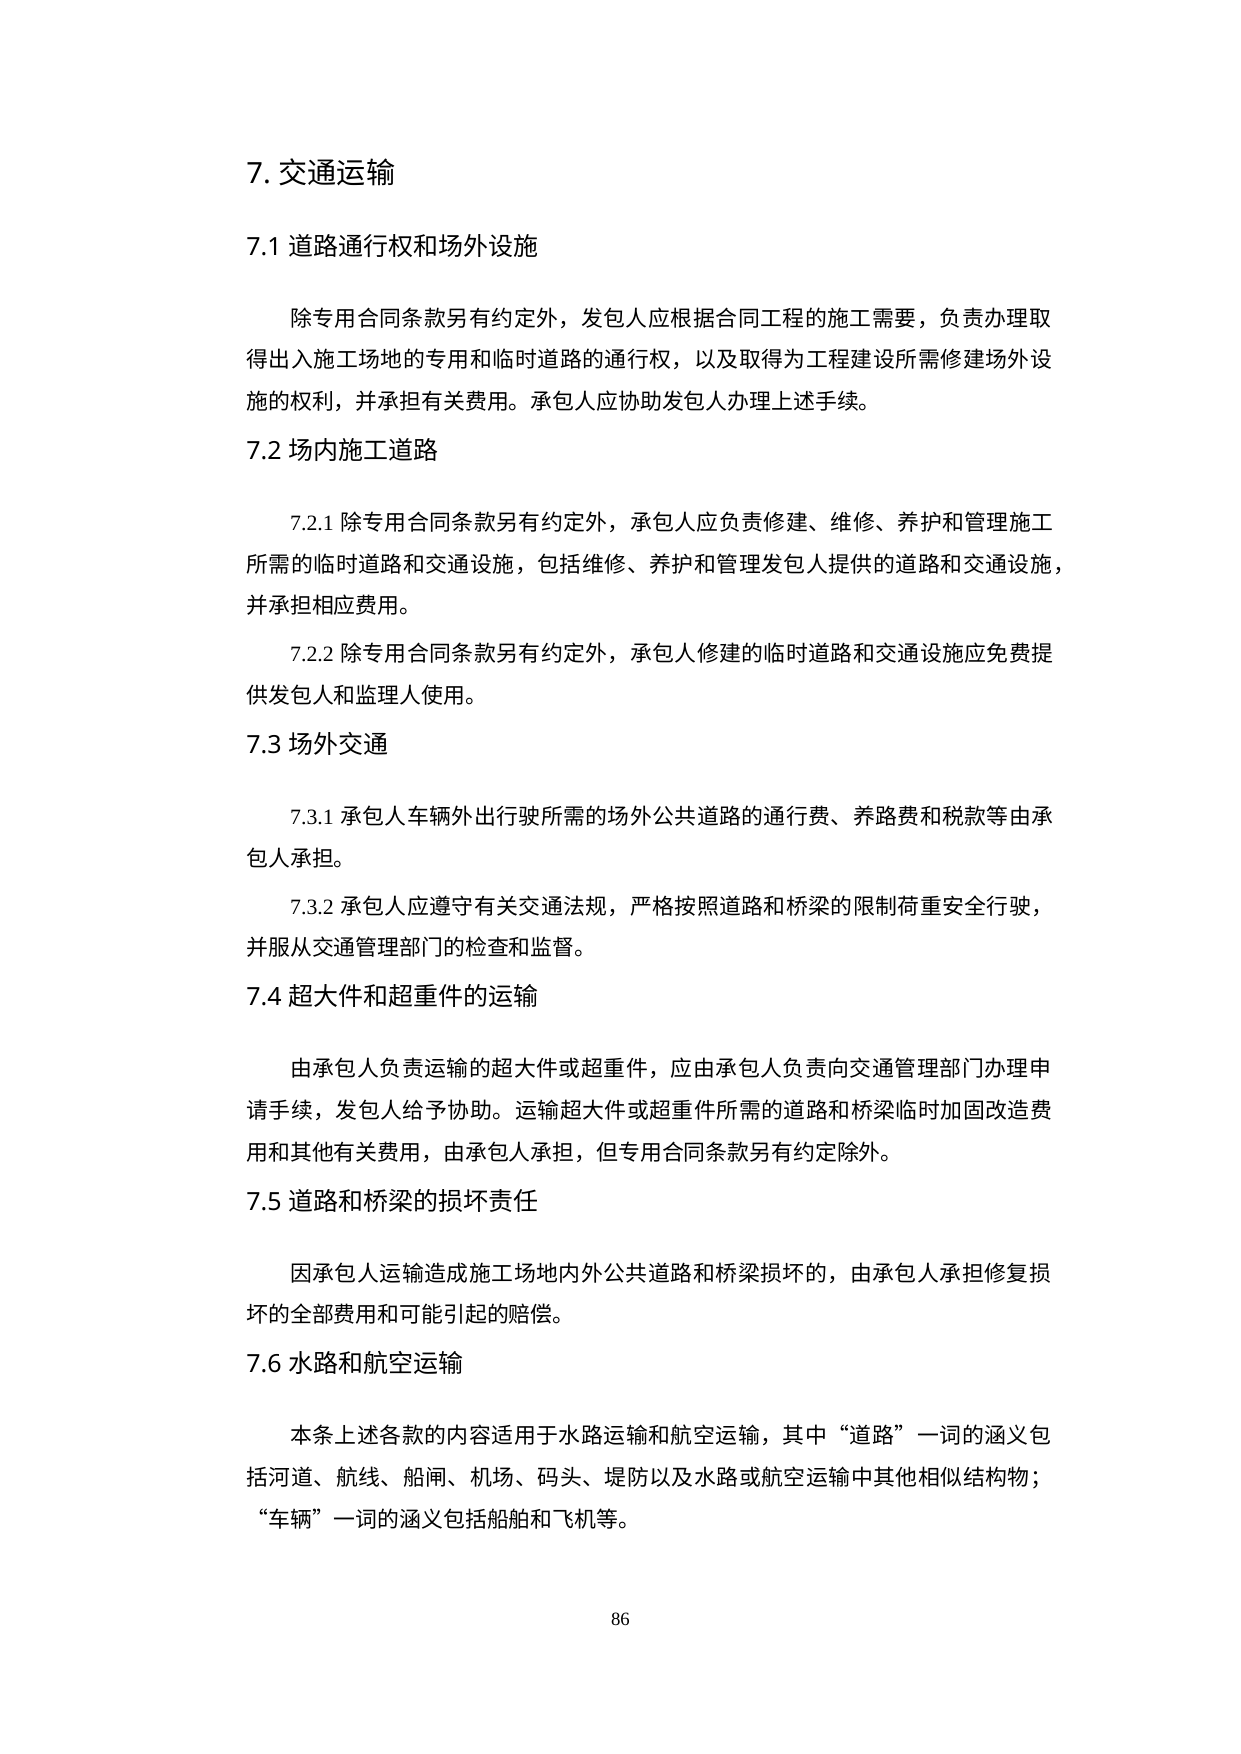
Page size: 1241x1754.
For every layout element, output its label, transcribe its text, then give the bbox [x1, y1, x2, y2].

text 7. 交通运输 [246, 150, 1053, 192]
text 7.3 场外交通 [246, 724, 1053, 761]
text 7.3.2 承包人应遵守有关交通法规，严格按照道路和桥梁的限制荷重安全行驶，并服从交通管理部门的检查和监督。 [246, 881, 1053, 964]
text 7.3.1 承包人车辆外出行驶所需的场外公共道路的通行费、养路费和税款等由承包人承担。 [246, 791, 1053, 874]
text 由承包人负责运输的超大件或超重件，应由承包人负责向交通管理部门办理申请手续，发包人给予协助。运输超大件或超重件所需的道路和桥梁临时加固改造费用和其他有关费用，由承包人承担，但专用合同条款另有约定除外。 [246, 1043, 1053, 1168]
text 因承包人运输造成施工场地内外公共道路和桥梁损坏的，由承包人承担修复损坏的全部费用和可能引起的赔偿。 [246, 1248, 1053, 1331]
text 7.2 场内施工道路 [246, 430, 1053, 467]
text 7.6 水路和航空运输 [246, 1344, 1053, 1380]
text 7.2.1 除专用合同条款另有约定外，承包人应负责修建、维修、养护和管理施工所需的临时道路和交通设施，包括维修、养护和管理发包人提供的道路和交通设施，并承担相应费用。 [246, 497, 1053, 622]
text 7.4 超大件和超重件的运输 [246, 977, 1053, 1013]
text 除专用合同条款另有约定外，发包人应根据合同工程的施工需要，负责办理取得出入施工场地的专用和临时道路的通行权，以及取得为工程建设所需修建场外设施的权利，并承担有关费用。承包人应协助发包人办理上述手续。 [246, 293, 1053, 418]
text 7.2.2 除专用合同条款另有约定外，承包人修建的临时道路和交通设施应免费提供发包人和监理人使用。 [246, 628, 1053, 712]
text 本条上述各款的内容适用于水路运输和航空运输，其中“道路”一词的涵义包括河道、航线、船闸、机场、码头、堤防以及水路或航空运输中其他相似结构物；“车辆”一词的涵义包括船舶和飞机等。 [246, 1411, 1053, 1536]
text 7.5 道路和桥梁的损坏责任 [246, 1181, 1053, 1217]
text 7.1 道路通行权和场外设施 [246, 226, 1053, 262]
